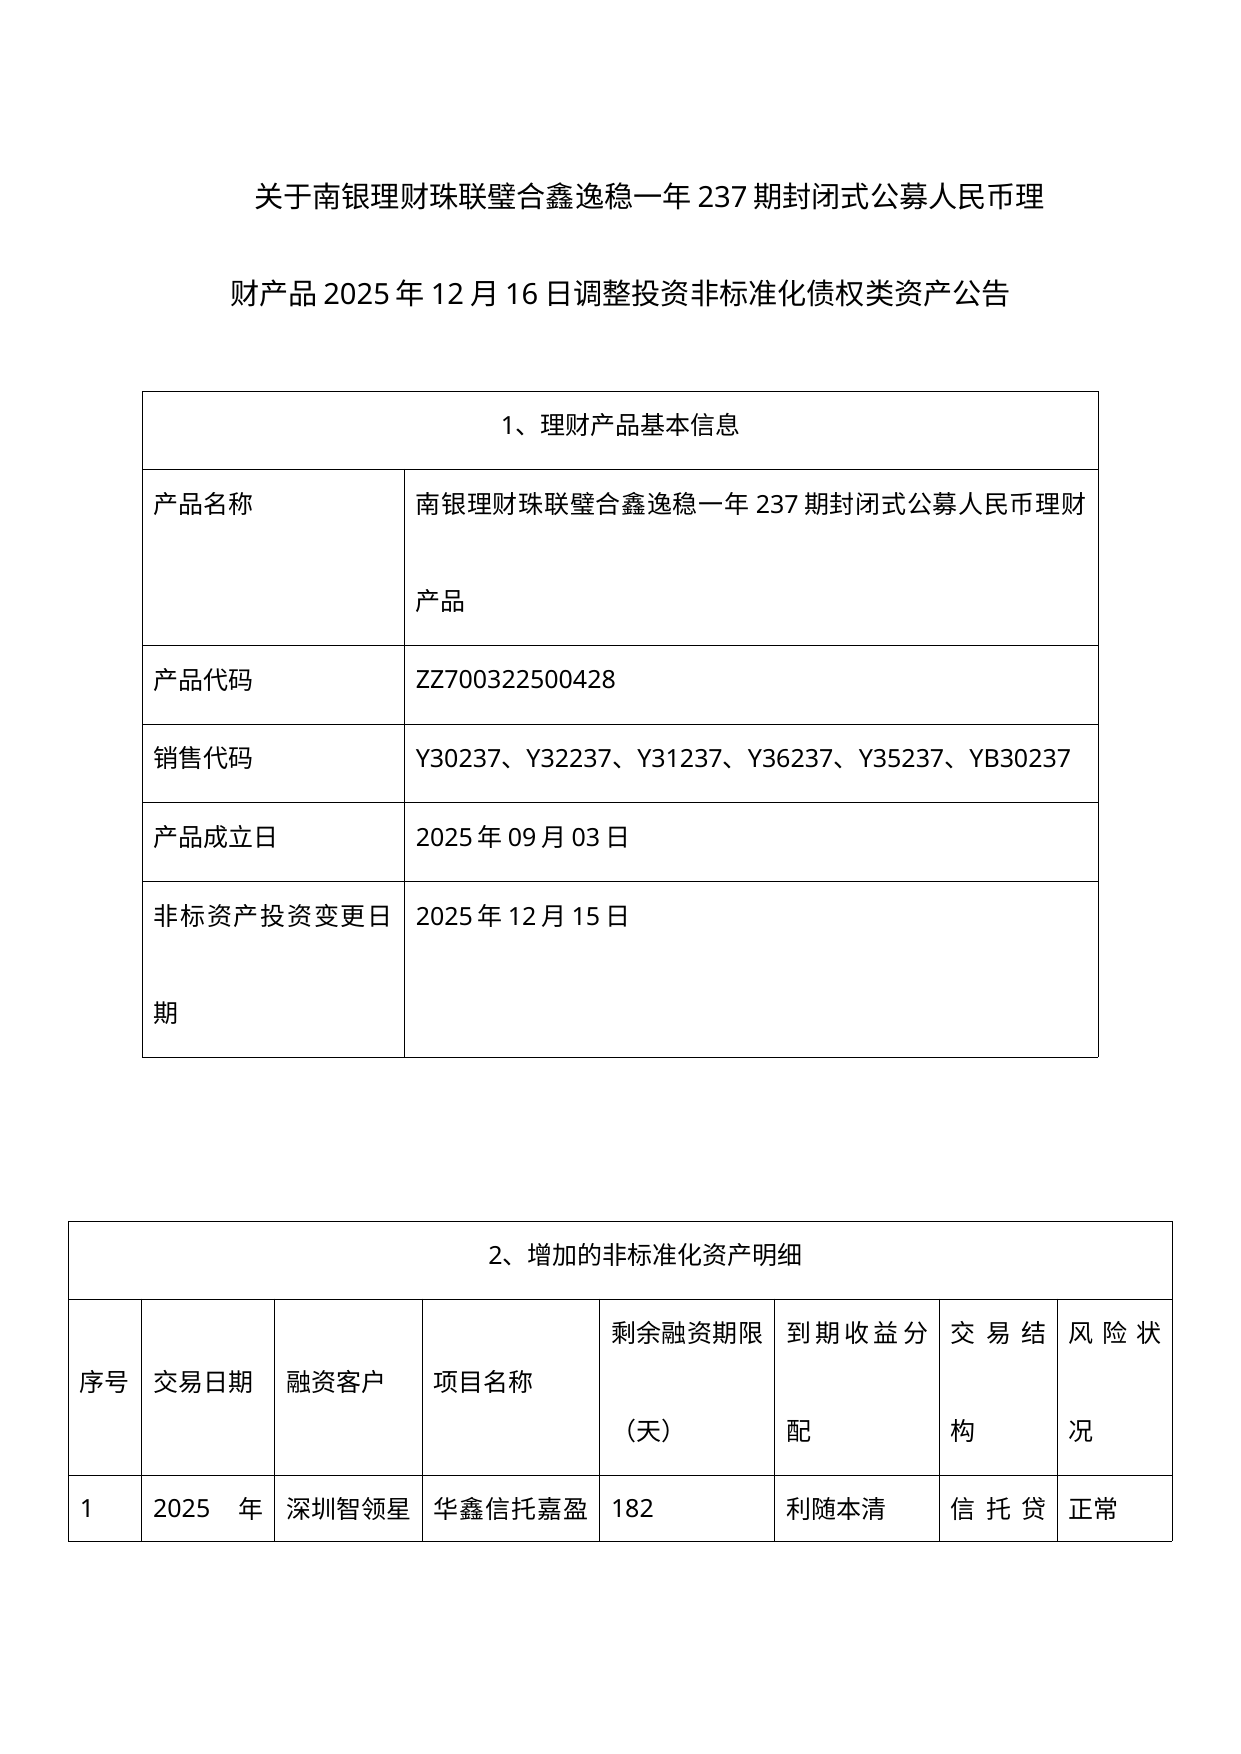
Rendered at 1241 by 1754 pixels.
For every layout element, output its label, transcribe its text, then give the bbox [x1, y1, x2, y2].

table_cell 交易日期 [142, 1300, 274, 1474]
table_cell 正常 [1058, 1476, 1172, 1541]
table_cell 项目名称 [423, 1300, 599, 1474]
table_cell 182 [600, 1476, 774, 1541]
table_cell 2025年12月15日 [142, 1476, 274, 1541]
table_cell 序号 [69, 1300, 141, 1474]
table_cell 风险状况 [1058, 1300, 1172, 1474]
table_cell ZZ700322500428 [405, 646, 1098, 723]
table_cell 华鑫信托嘉盈月满32号集合资金信托计划 [423, 1476, 599, 1541]
text 关于南银理财珠联璧合鑫逸稳一年237期封闭式公募人民币理财产品2025年12月16日调整投资非标准化债权类资产公告 [187, 162, 1053, 324]
table_cell 深圳智领星辰科技有限公司 [275, 1476, 422, 1541]
table_cell 非标资产投资变更日期 [143, 882, 404, 1057]
table_cell 产品代码 [143, 646, 404, 723]
table_cell 2025年12月15日 [405, 882, 1098, 1057]
table_cell 销售代码 [143, 725, 404, 802]
table_cell 产品名称 [143, 470, 404, 645]
table_header 2、增加的非标准化资产明细 [69, 1222, 1172, 1298]
table_header 1、理财产品基本信息 [143, 392, 1098, 469]
table_cell 到期收益分配 [775, 1300, 939, 1474]
table_cell 1 [69, 1476, 141, 1541]
table_cell Y30237、Y32237、Y31237、Y36237、Y35237、YB30237 [405, 725, 1098, 802]
table_cell 信托贷款 [940, 1476, 1057, 1541]
table_cell 产品成立日 [143, 803, 404, 881]
table_cell 利随本清 [775, 1476, 939, 1541]
table_cell 南银理财珠联璧合鑫逸稳一年237期封闭式公募人民币理财产品 [405, 470, 1098, 645]
table_cell 剩余融资期限（天） [600, 1300, 774, 1474]
table_cell 融资客户 [275, 1300, 422, 1474]
table_cell 交易结构 [940, 1300, 1057, 1474]
table_cell 2025年09月03日 [405, 803, 1098, 881]
